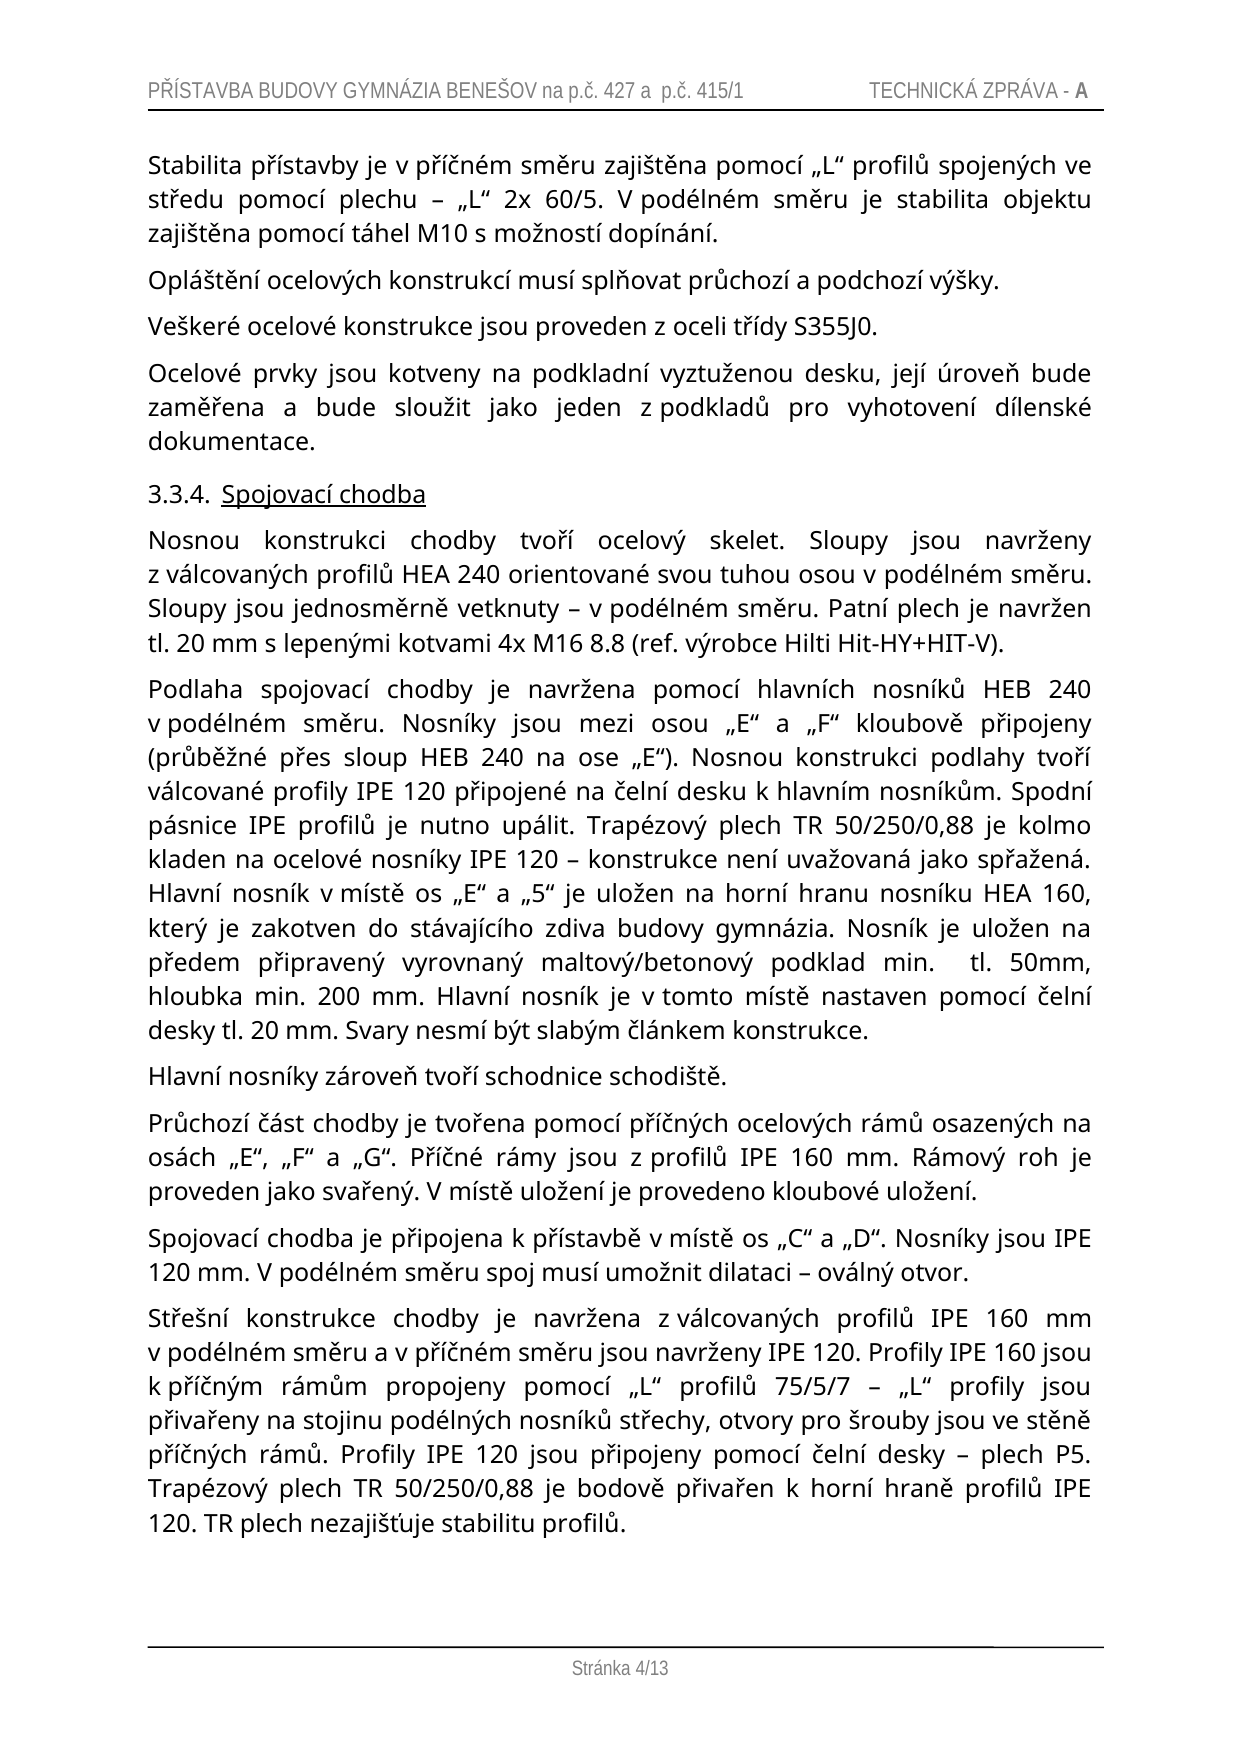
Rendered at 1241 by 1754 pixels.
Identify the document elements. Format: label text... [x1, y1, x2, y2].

text Spojovací chodba je připojena k přístavbě v místě os „C“ a „D“. Nosníky jsou IPE 120 mm. V podélném směru spoj musí umožnit dilataci – oválný otvor. [148, 1220, 1092, 1288]
text Průchozí část chodby je tvořena pomocí příčných ocelových rámů osazených na osách „E“, „F“ a „G“. Příčné rámy jsou z profilů IPE 160 mm. Rámový roh je proveden jako svařený. V místě uložení je provedeno kloubové uložení. [148, 1106, 1092, 1208]
text Stabilita přístavby je v příčném směru zajištěna pomocí „L“ profilů spojených ve středu pomocí plechu – „L“ 2x 60/5. V podélném směru je stabilita objektu zajištěna pomocí táhel M10 s možností dopínání. [148, 148, 1092, 250]
text Opláštění ocelových konstrukcí musí splňovat průchozí a podchozí výšky. [148, 262, 1092, 296]
text Ocelové prvky jsou kotveny na podkladní vyztuženou desku, její úroveň bude zaměřena a bude sloužit jako jeden z podkladů pro vyhotovení dílenské dokumentace. [148, 356, 1092, 458]
subtitle Spojovací chodba [148, 476, 1092, 511]
text Podlaha spojovací chodby je navržena pomocí hlavních nosníků HEB 240 v podélném směru. Nosníky jsou mezi osou „E“ a „F“ kloubově připojeny (průběžné přes sloup HEB 240 na ose „E“). Nosnou konstrukci podlahy tvoří válcované profily IPE 120 připojené na čelní desku k hlavním nosníkům. Spodní pásnice IPE profilů je nutno upálit. Trapézový plech TR 50/250/0,88 je kolmo kladen na ocelové nosníky IPE 120 – konstrukce není uvažovaná jako spřažená. Hlavní nosník v místě os „E“ a „5“ je uložen na horní hranu nosníku HEA 160, který je zakotven do stávajícího zdiva budovy gymnázia. Nosník je uložen na předem připravený vyrovnaný maltový/betonový podklad min. tl. 50mm, hloubka min. 200 mm. Hlavní nosník je v tomto místě nastaven pomocí čelní desky tl. 20 mm. Svary nesmí být slabým článkem konstrukce. [148, 672, 1092, 1046]
text Střešní konstrukce chodby je navržena z válcovaných profilů IPE 160 mm v podélném směru a v příčném směru jsou navrženy IPE 120. Profily IPE 160 jsou k příčným rámům propojeny pomocí „L“ profilů 75/5/7 – „L“ profily jsou přivařeny na stojinu podélných nosníků střechy, otvory pro šrouby jsou ve stěně příčných rámů. Profily IPE 120 jsou připojeny pomocí čelní desky – plech P5. Trapézový plech TR 50/250/0,88 je bodově přivařen k horní hraně profilů IPE 120. TR plech nezajišťuje stabilitu profilů. [148, 1301, 1092, 1539]
text Nosnou konstrukci chodby tvoří ocelový skelet. Sloupy jsou navrženy z válcovaných profilů HEA 240 orientované svou tuhou osou v podélném směru. Sloupy jsou jednosměrně vetknuty – v podélném směru. Patní plech je navržen tl. 20 mm s lepenými kotvami 4x M16 8.8 (ref. výrobce Hilti Hit-HY+HIT-V). [148, 523, 1092, 659]
text Veškeré ocelové konstrukce jsou proveden z oceli třídy S355J0. [148, 309, 1092, 343]
text Hlavní nosníky zároveň tvoří schodnice schodiště. [148, 1059, 1092, 1093]
